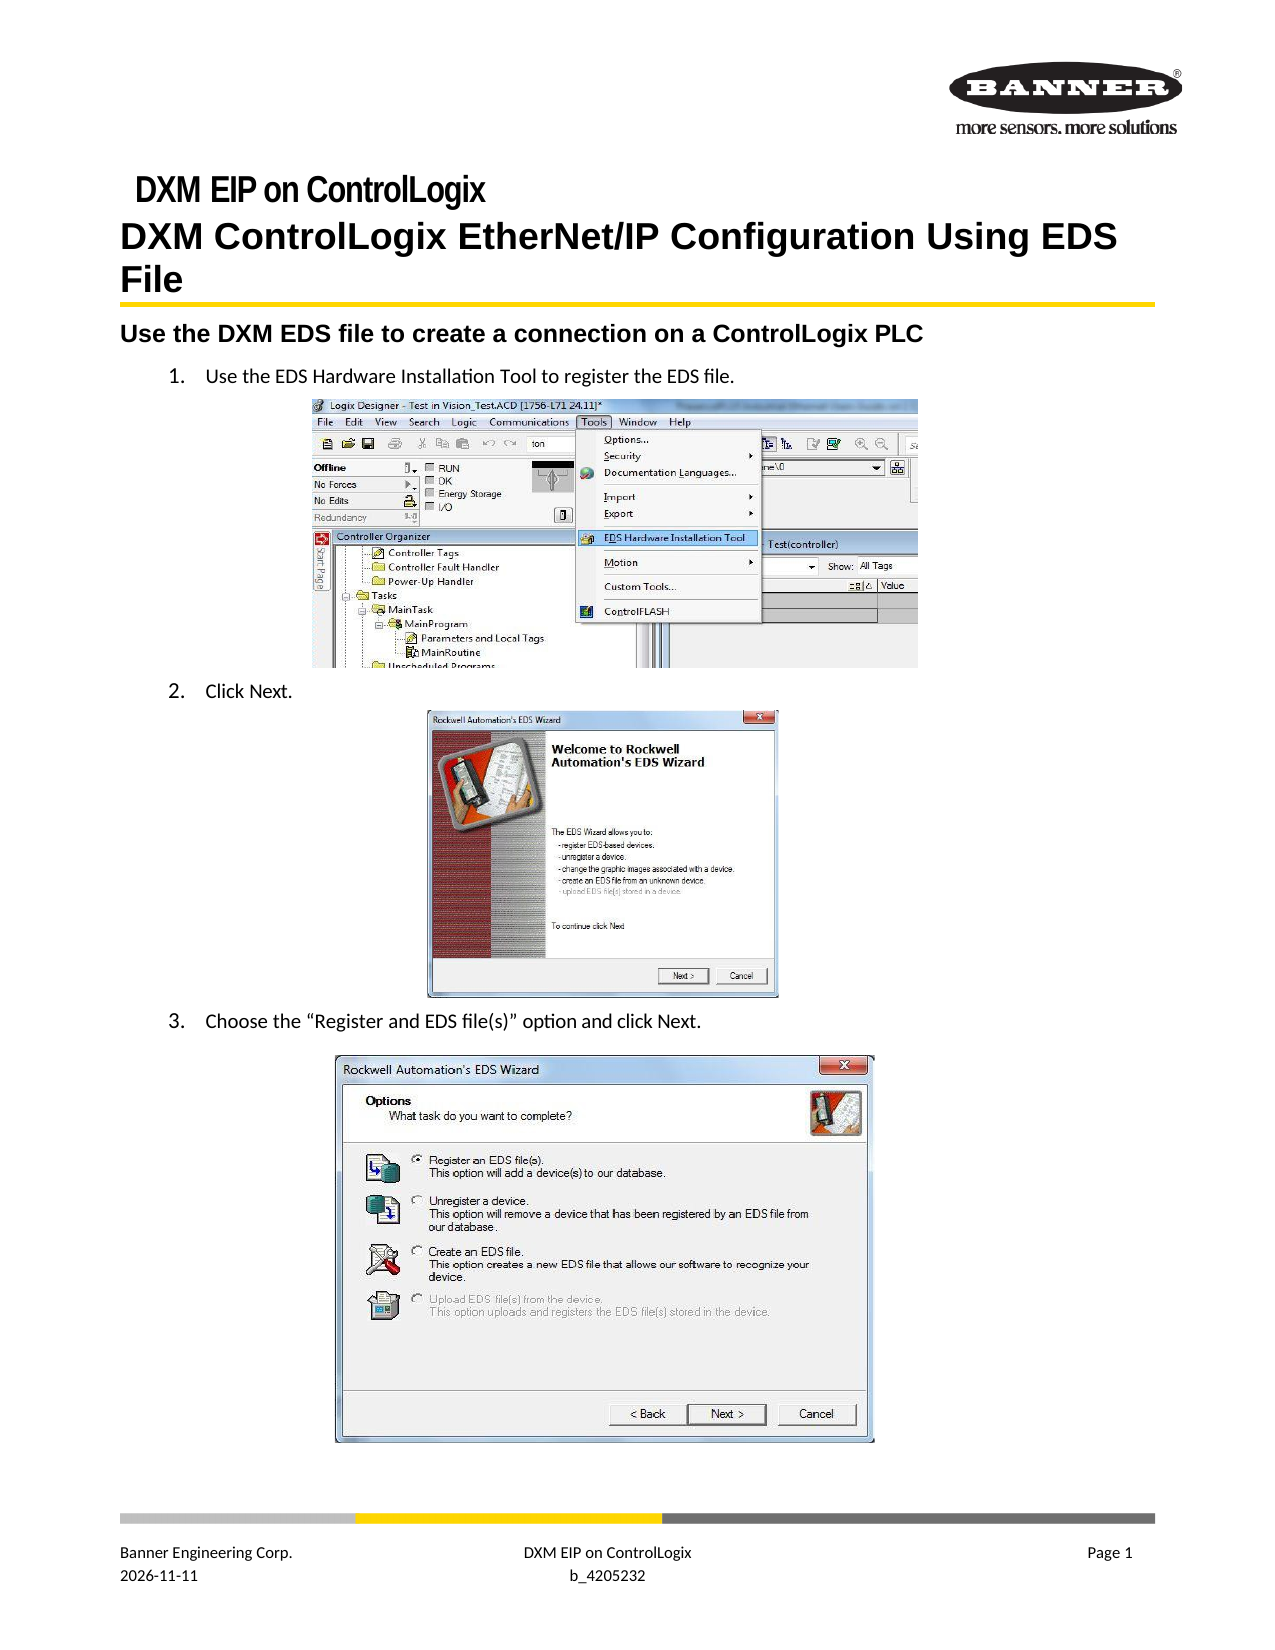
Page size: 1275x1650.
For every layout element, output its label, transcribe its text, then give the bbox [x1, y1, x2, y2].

list Use the EDS Hardware Installation Tool to register the EDS file. [168, 361, 1155, 389]
picture [120, 1513, 1155, 1524]
picture [334, 1055, 875, 1443]
subtitle DXM ControlLogix EtherNet/IP Configuration Using EDS File [120, 214, 1155, 302]
picture [312, 399, 918, 668]
subtitle Use the DXM EDS file to create a connection on a ControlLogix PLC [120, 319, 1155, 348]
picture [427, 710, 779, 998]
